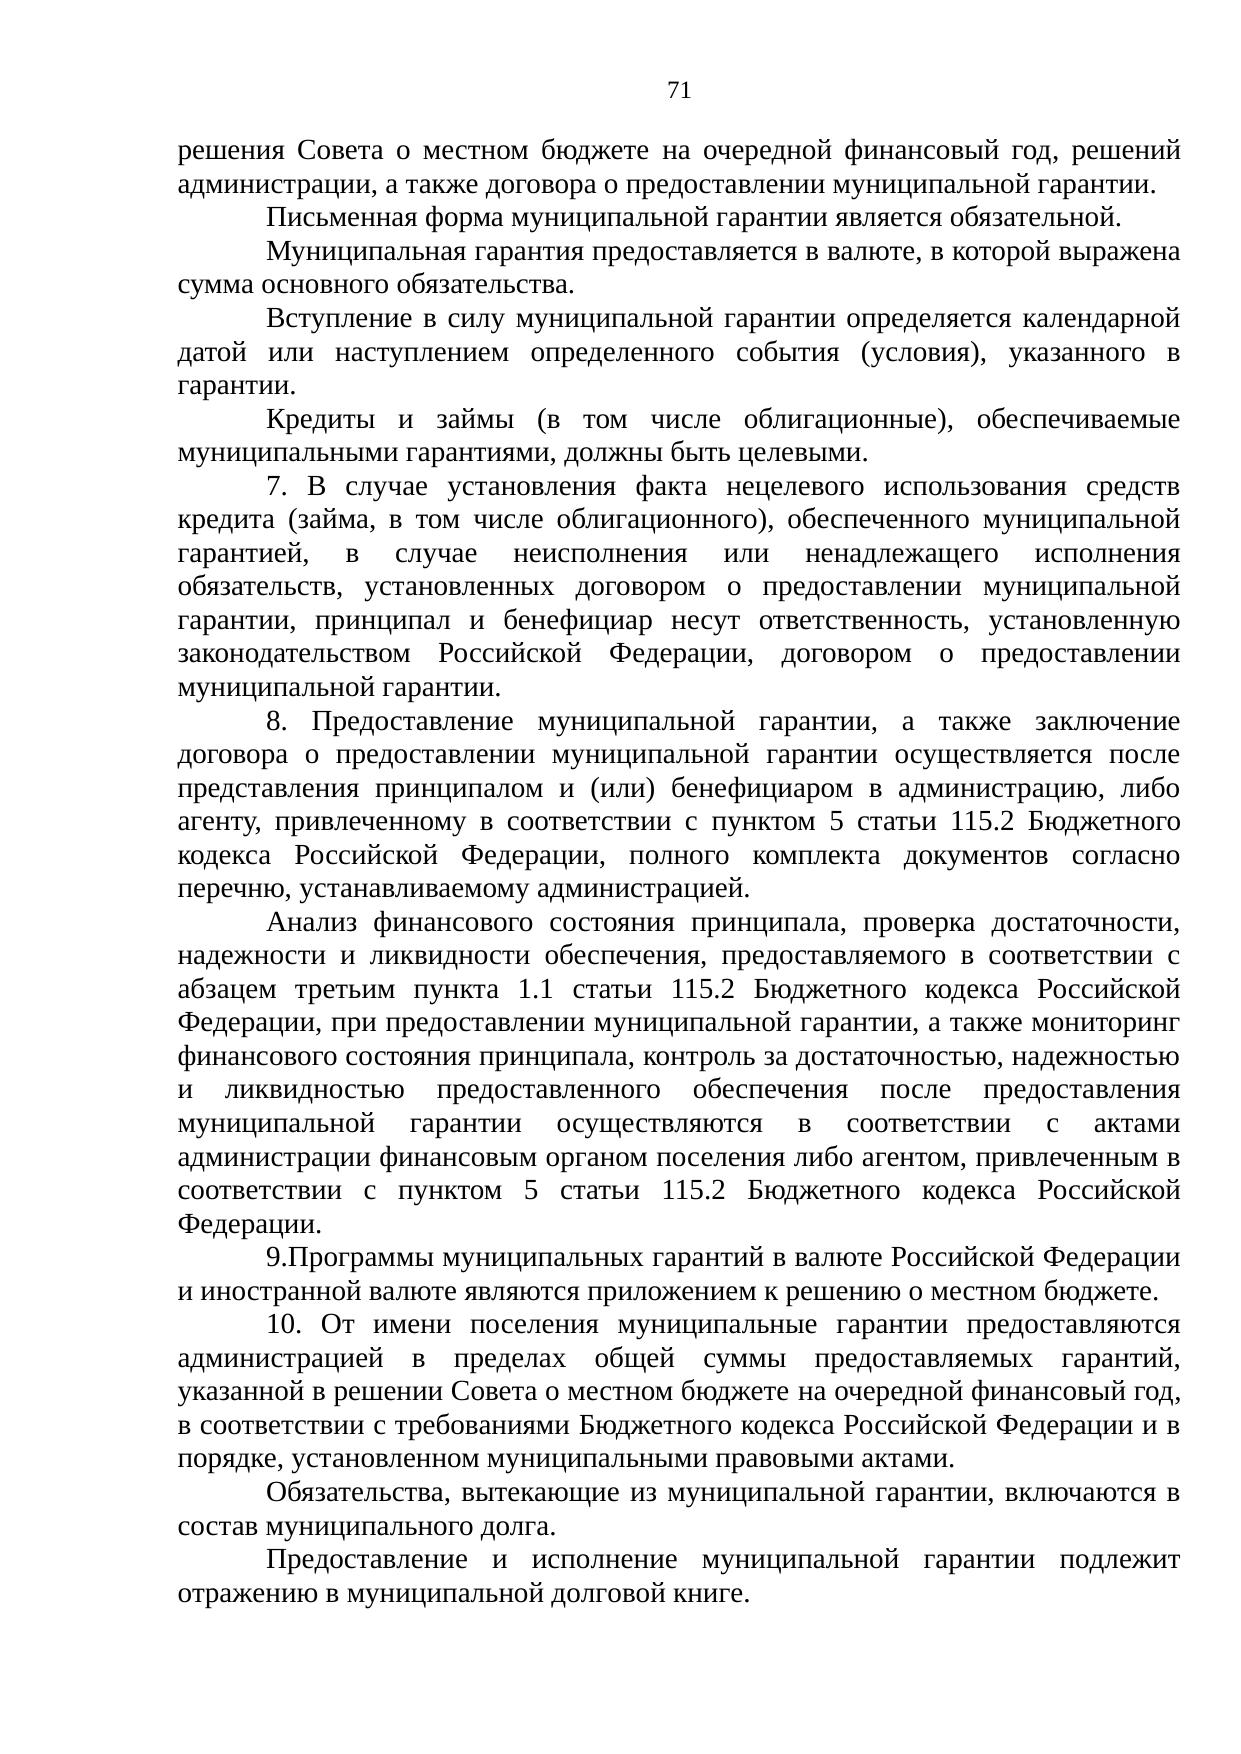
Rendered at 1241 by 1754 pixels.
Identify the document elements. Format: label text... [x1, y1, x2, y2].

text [177, 132, 1181, 199]
text 7. В случае установления факта нецелевого использования средств кредита (займа, в том числе облигационного), обеспеченного муниципальной гарантией, в случае неисполнения или ненадлежащего исполнения обязательств, установленных договором о предоставлении муниципальной гарантии, принципал и бенефициар несут ответственность, установленную законодательством Российской Федерации, договором о предоставлении муниципальной гарантии. [177, 468, 1181, 703]
text Кредиты и займы (в том числе облигационные), обеспечиваемые муниципальными гарантиями, должны быть целевыми. [177, 401, 1181, 468]
text Муниципальная гарантия предоставляется в валюте, в которой выражена сумма основного обязательства. [177, 233, 1181, 300]
text 9.Программы муниципальных гарантий в валюте Российской Федерации и иностранной валюте являются приложением к решению о местном бюджете. [177, 1239, 1181, 1306]
text Письменная форма муниципальной гарантии является обязательной. [177, 199, 1181, 233]
text 8. Предоставление муниципальной гарантии, а также заключение договора о предоставлении муниципальной гарантии осуществляется после представления принципалом и (или) бенефициаром в администрацию, либо агенту, привлеченному в соответствии с пунктом 5 статьи 115.2 Бюджетного кодекса Российской Федерации, полного комплекта документов согласно перечню, устанавливаемому администрацией. [177, 703, 1181, 904]
text 10. От имени поселения муниципальные гарантии предоставляются администрацией в пределах общей суммы предоставляемых гарантий, указанной в решении Совета о местном бюджете на очередной финансовый год, в соответствии с требованиями Бюджетного кодекса Российской Федерации и в порядке, установленном муниципальными правовыми актами. [177, 1306, 1181, 1474]
text Анализ финансового состояния принципала, проверка достаточности, надежности и ликвидности обеспечения, предоставляемого в соответствии с абзацем третьим пункта 1.1 статьи 115.2 Бюджетного кодекса Российской Федерации, при предоставлении муниципальной гарантии, а также мониторинг финансового состояния принципала, контроль за достаточностью, надежностью и ликвидностью предоставленного обеспечения после предоставления муниципальной гарантии осуществляются в соответствии с актами администрации финансовым органом поселения либо агентом, привлеченным в соответствии с пунктом 5 статьи 115.2 Бюджетного кодекса Российской Федерации. [177, 904, 1181, 1239]
text Вступление в силу муниципальной гарантии определяется календарной датой или наступлением определенного события (условия), указанного в гарантии. [177, 300, 1181, 401]
text Обязательства, вытекающие из муниципальной гарантии, включаются в состав муниципального долга. [177, 1474, 1181, 1541]
text Предоставление и исполнение муниципальной гарантии подлежит отражению в муниципальной долговой книге. [177, 1541, 1181, 1608]
